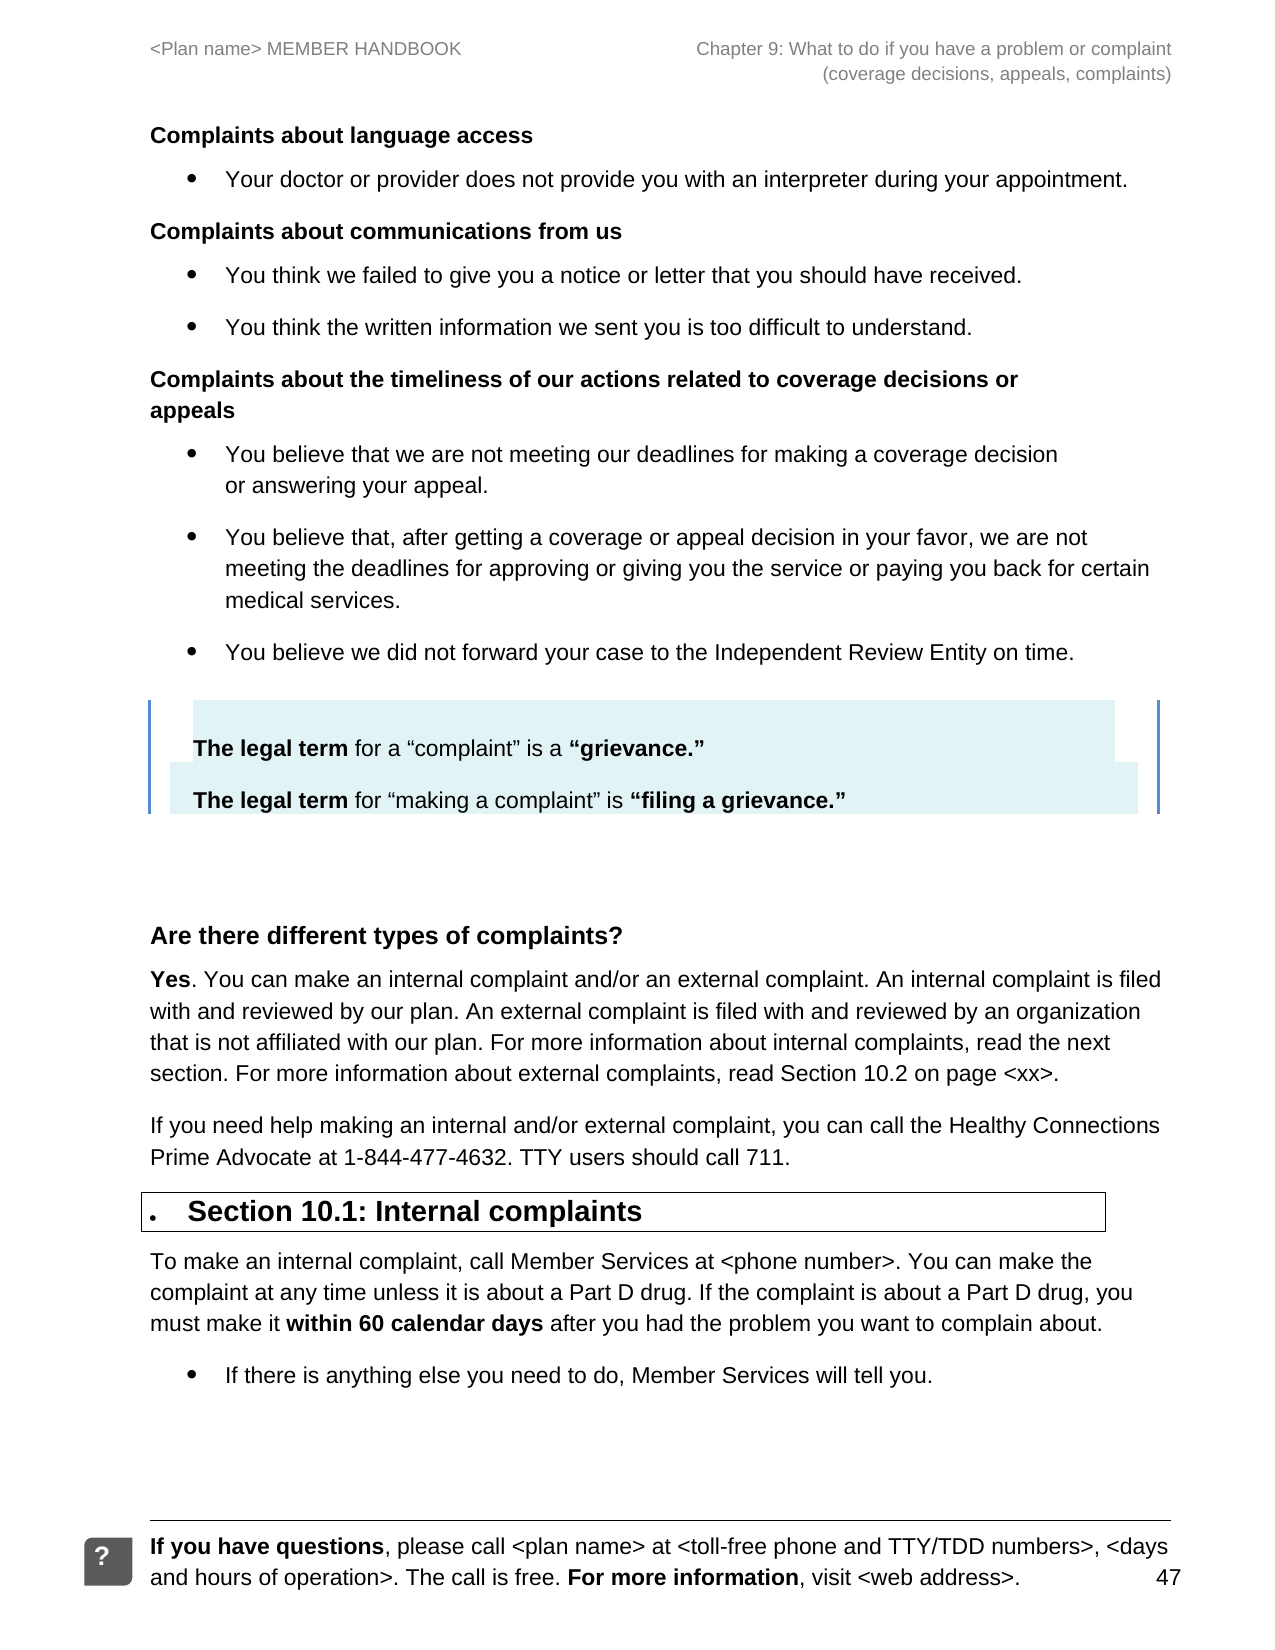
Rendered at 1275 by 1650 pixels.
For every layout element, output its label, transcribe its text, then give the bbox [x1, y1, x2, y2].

list Your doctor or provider does not provide you with an interpreter during your appointment. [187, 162, 1171, 193]
text If you need help making an internal and/or external complaint, you can call the Healthy Connections Prime Advocate at 1-844-477-4632. TTY users should call 711. [150, 1109, 1171, 1171]
list If there is anything else you need to do, Member Services will tell you. [187, 1359, 1171, 1390]
subtitle Complaints about the timeliness of our actions related to coverage decisions or appeals [150, 362, 1096, 425]
subtitle Complaints about communications from us [150, 214, 1096, 246]
text To make an internal complaint, call Member Services at <phone number>. You can make the complaint at any time unless it is about a Part D drug. If the complaint is about a Part D drug, you must make it within 60 calendar days after you had the problem you want to complain about. [150, 1244, 1171, 1338]
list You believe that we are not meeting our deadlines for making a coverage decision or answering your appeal. [187, 437, 1171, 500]
list You think we failed to give you a notice or letter that you should have received. [187, 258, 1171, 289]
subtitle Are there different types of complaints? [150, 687, 1096, 950]
subtitle Complaints about language access [150, 118, 1096, 150]
list You believe that, after getting a coverage or appeal decision in your favor, we are not meeting the deadlines for approving or giving you the service or paying you back for certain medical services. [187, 521, 1171, 614]
text Yes. You can make an internal complaint and/or an external complaint. An internal complaint is filed with and reviewed by our plan. An external complaint is filed with and reviewed by an organization that is not affiliated with our plan. For more information about internal complaints, read the next section. For more information about external complaints, read Section 10.2 on page <xx>. [150, 963, 1171, 1088]
list You believe we did not forward your case to the Independent Review Entity on time. [187, 635, 1171, 666]
list You think the written information we sent you is too difficult to understand. [187, 310, 1171, 341]
subtitle Section 10.1: Internal complaints [142, 1193, 1105, 1231]
